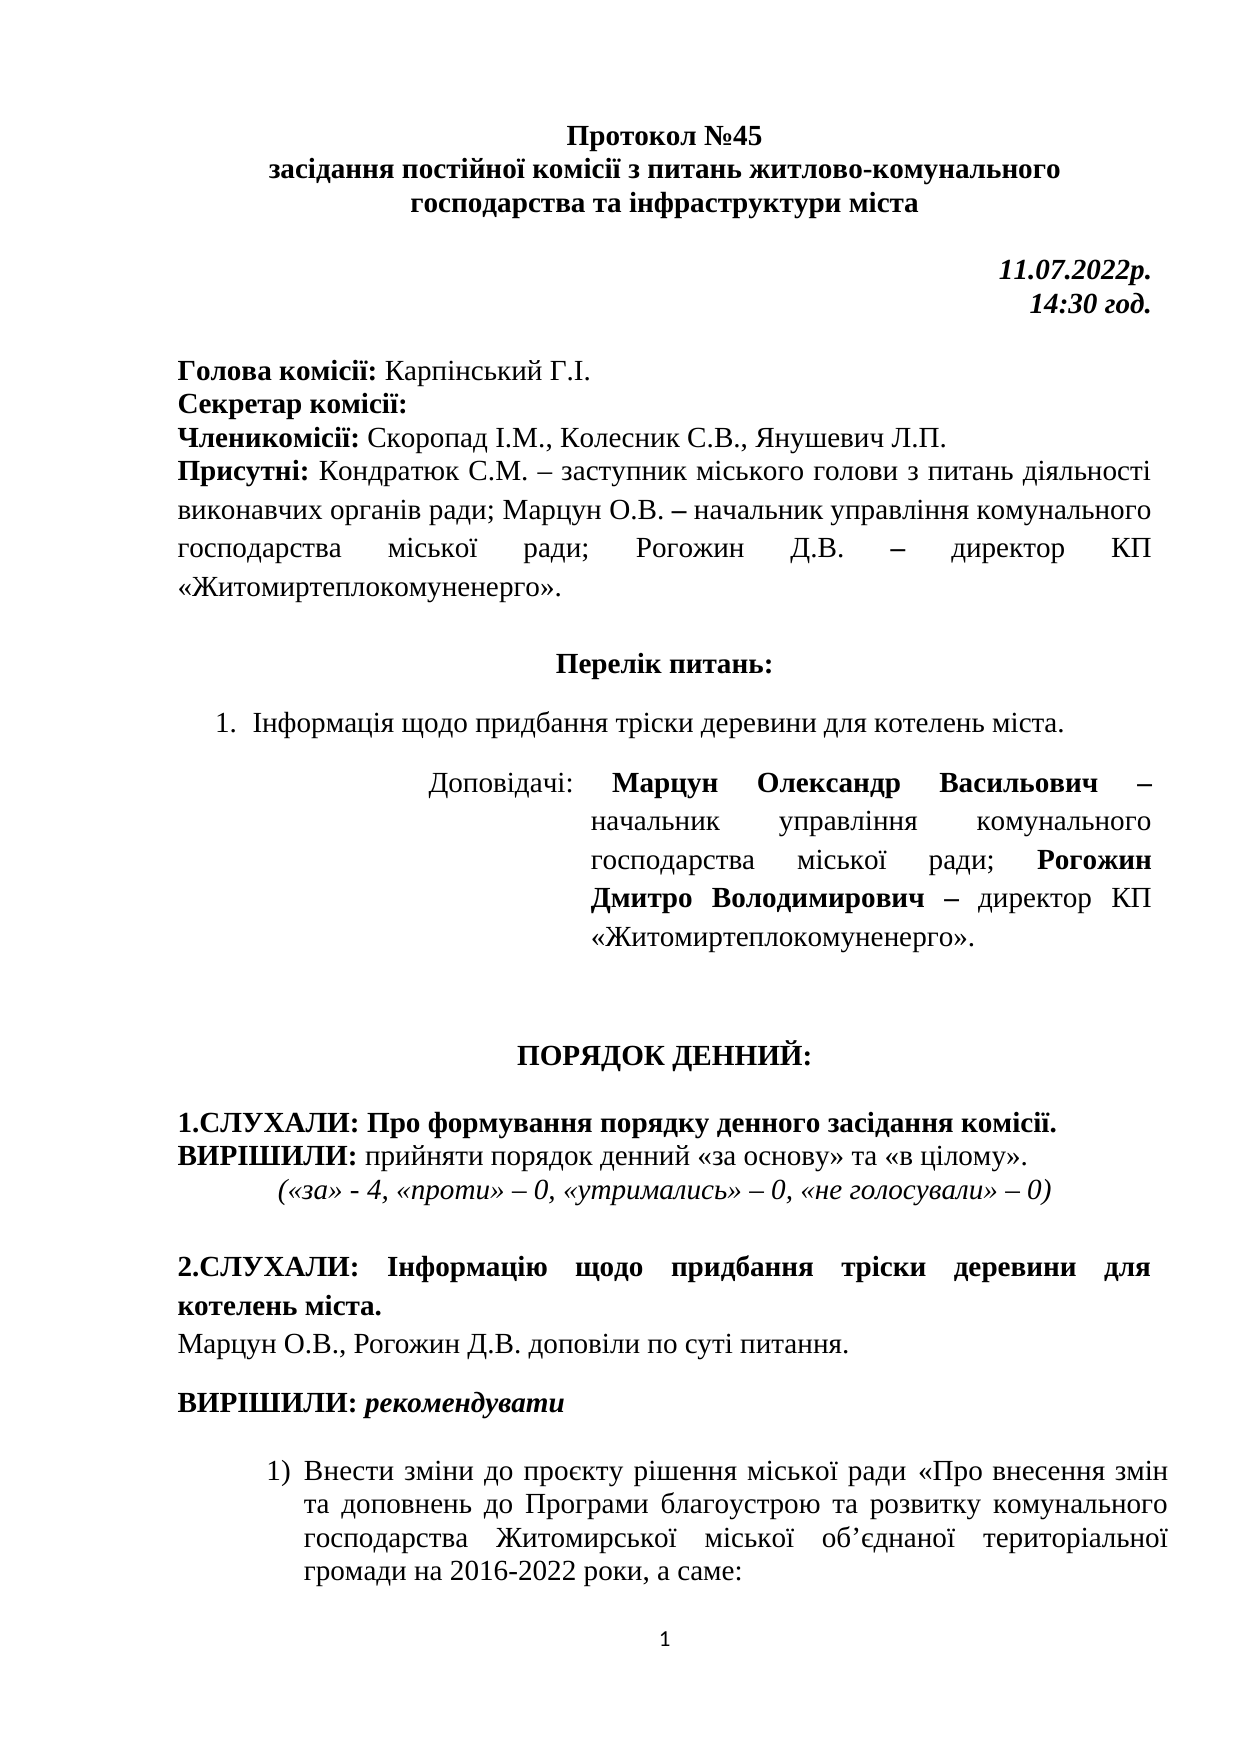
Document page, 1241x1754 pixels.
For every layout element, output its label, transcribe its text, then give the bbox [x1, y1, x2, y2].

list 2.СЛУХАЛИ: Інформацію щодо придбання тріски деревини для котелень міста. [177, 1249, 1152, 1321]
text Голова комісії: Карпінський Г.І. [177, 353, 1152, 386]
text Членикомісії: Скоропад І.М., Колесник С.В., Янушевич Л.П. [177, 420, 1152, 453]
text 1.СЛУХАЛИ: Про формування порядку денного засідання комісії. [177, 1105, 1152, 1138]
list Інформація щодо придбання тріски деревини для котелень міста. [215, 706, 1152, 739]
text ВИРІШИЛИ: прийняти порядок денний «за основу» та «в цілому». [177, 1138, 1152, 1172]
list Марцун О.В., Рогожин Д.В. доповіли по суті питання. [177, 1326, 1152, 1360]
text 14:30 год. [177, 286, 1152, 319]
text Секретар комісії: [177, 386, 1152, 420]
text ВИРІШИЛИ: рекомендувати [177, 1386, 1168, 1419]
list Внести зміни до проєкту рішення міської ради «Про внесення змін та доповнень до Програми благоустрою та розвитку комунального господарства Житомирської міської об’єднаної територіальної громади на 2016-2022 роки, а саме: [266, 1453, 1168, 1587]
text 11.07.2022р. [177, 252, 1152, 286]
list («за» - 4, «проти» – 0, «утримались» – 0, «не голосували» – 0) [177, 1172, 1152, 1206]
text ПОРЯДОК ДЕННИЙ: [177, 1038, 1152, 1071]
text Присутні: Кондратюк С.М. – заступник міського голови з питань діяльності виконавчих органів ради; Марцун О.В. – начальник управління комунального господарства міської ради; Рогожин Д.В. – директор КП «Житомиртеплокомуненерго». [177, 453, 1152, 603]
text Перелік питань: [177, 646, 1152, 680]
text Протокол №45 [177, 118, 1152, 152]
text засідання постійної комісії з питань житлово-комунального господарства та інфраструктури міста [177, 152, 1152, 219]
text Доповідачі: Марцун Олександр Васильович – начальник управління комунального господарства міської ради; Рогожин Дмитро Володимирович – директор КП «Житомиртеплокомуненерго». [428, 765, 1152, 953]
